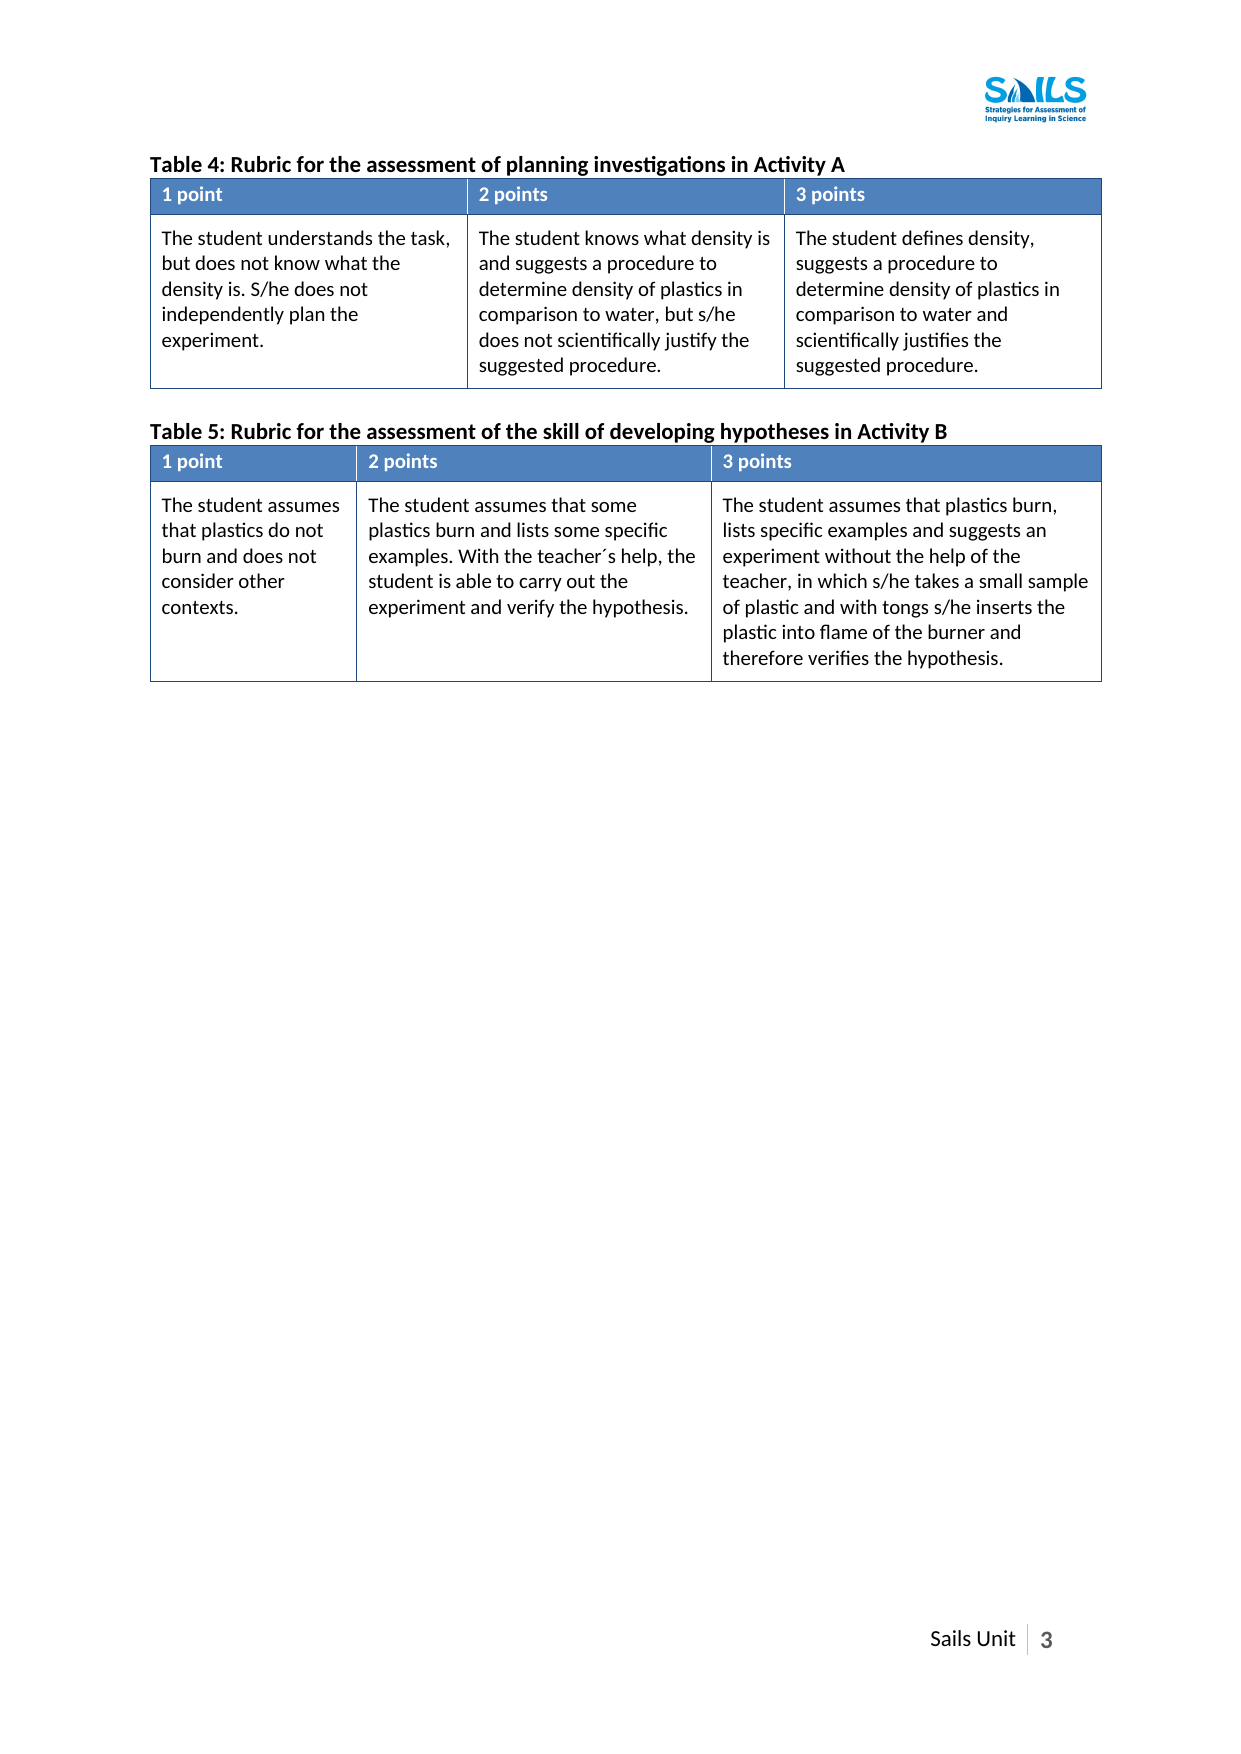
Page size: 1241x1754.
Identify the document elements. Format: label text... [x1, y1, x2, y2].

table_header 3 points [785, 179, 1101, 214]
table_header 2 points [357, 446, 711, 481]
text Table 4: Rubric for the assessment of planning investigations in Activity A [150, 150, 1090, 178]
table_header 3 points [712, 446, 1101, 481]
table_header 1 point [151, 179, 467, 214]
picture [980, 73, 1091, 126]
table_cell The student knows what density is and suggests a procedure to determine density of plastics in comparison to water, but s/he does not scientifically justify the suggested procedure. [468, 215, 784, 388]
table_cell The student understands the task, but does not know what the density is. S/he does not independently plan the experiment. [151, 215, 467, 388]
table_cell The student assumes that plastics do not burn and does not consider other contexts. [151, 482, 356, 681]
table_cell The student assumes that some plastics burn and lists some specific examples. With the teacher´s help, the student is able to carry out the experiment and verify the hypothesis. [357, 482, 711, 681]
table_cell The student assumes that plastics burn, lists specific examples and suggests an experiment without the help of the teacher, in which s/he takes a small sample of plastic and with tongs s/he inserts the plastic into flame of the burner and therefore verifies the hypothesis. [712, 482, 1101, 681]
table_header 1 point [151, 446, 356, 481]
table_header 2 points [468, 179, 784, 214]
text Table 5: Rubric for the assessment of the skill of developing hypotheses in Activity B [150, 417, 1090, 445]
table_cell The student defines density, suggests a procedure to determine density of plastics in comparison to water and scientifically justifies the suggested procedure. [785, 215, 1101, 388]
